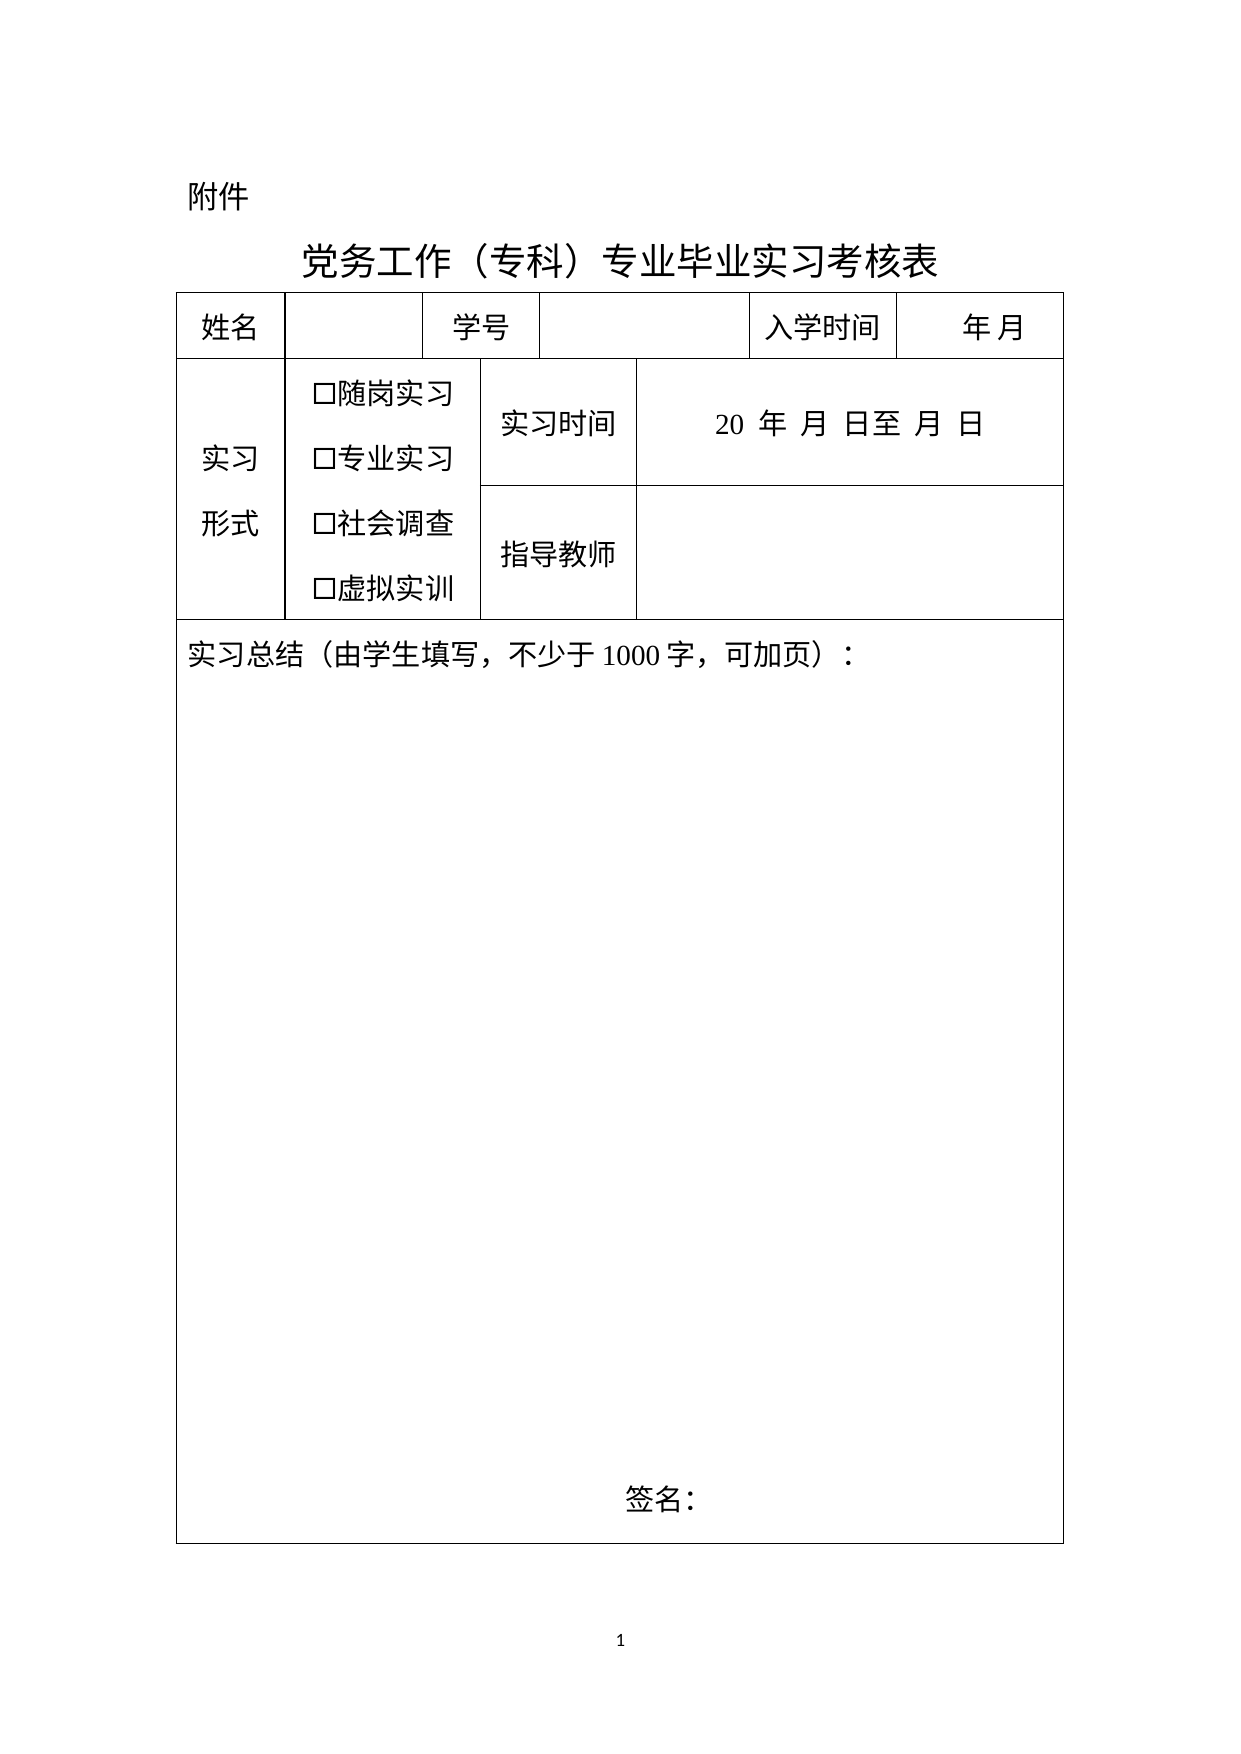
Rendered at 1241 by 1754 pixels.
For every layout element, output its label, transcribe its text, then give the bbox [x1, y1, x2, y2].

table_cell 随岗实习 专业实习 社会调查 虚拟实训 [286, 359, 480, 619]
table_cell 指导教师 [481, 486, 636, 619]
table_cell [637, 486, 1063, 619]
table_header 年 月 [897, 293, 1063, 358]
table_header 入学时间 [750, 293, 896, 358]
table_cell 20 年 月 日至 月 日 [637, 359, 1063, 484]
table_cell 实习时间 [481, 359, 636, 484]
table_header 姓名 [177, 293, 284, 358]
table_header 学号 [423, 293, 539, 358]
text 党务工作（专科）专业毕业实习考核表 [187, 227, 1053, 292]
text 附件 [187, 162, 1053, 227]
table_header [540, 293, 749, 358]
table_cell 实习形式 [177, 359, 284, 619]
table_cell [177, 620, 1063, 1543]
table_header [286, 293, 422, 358]
